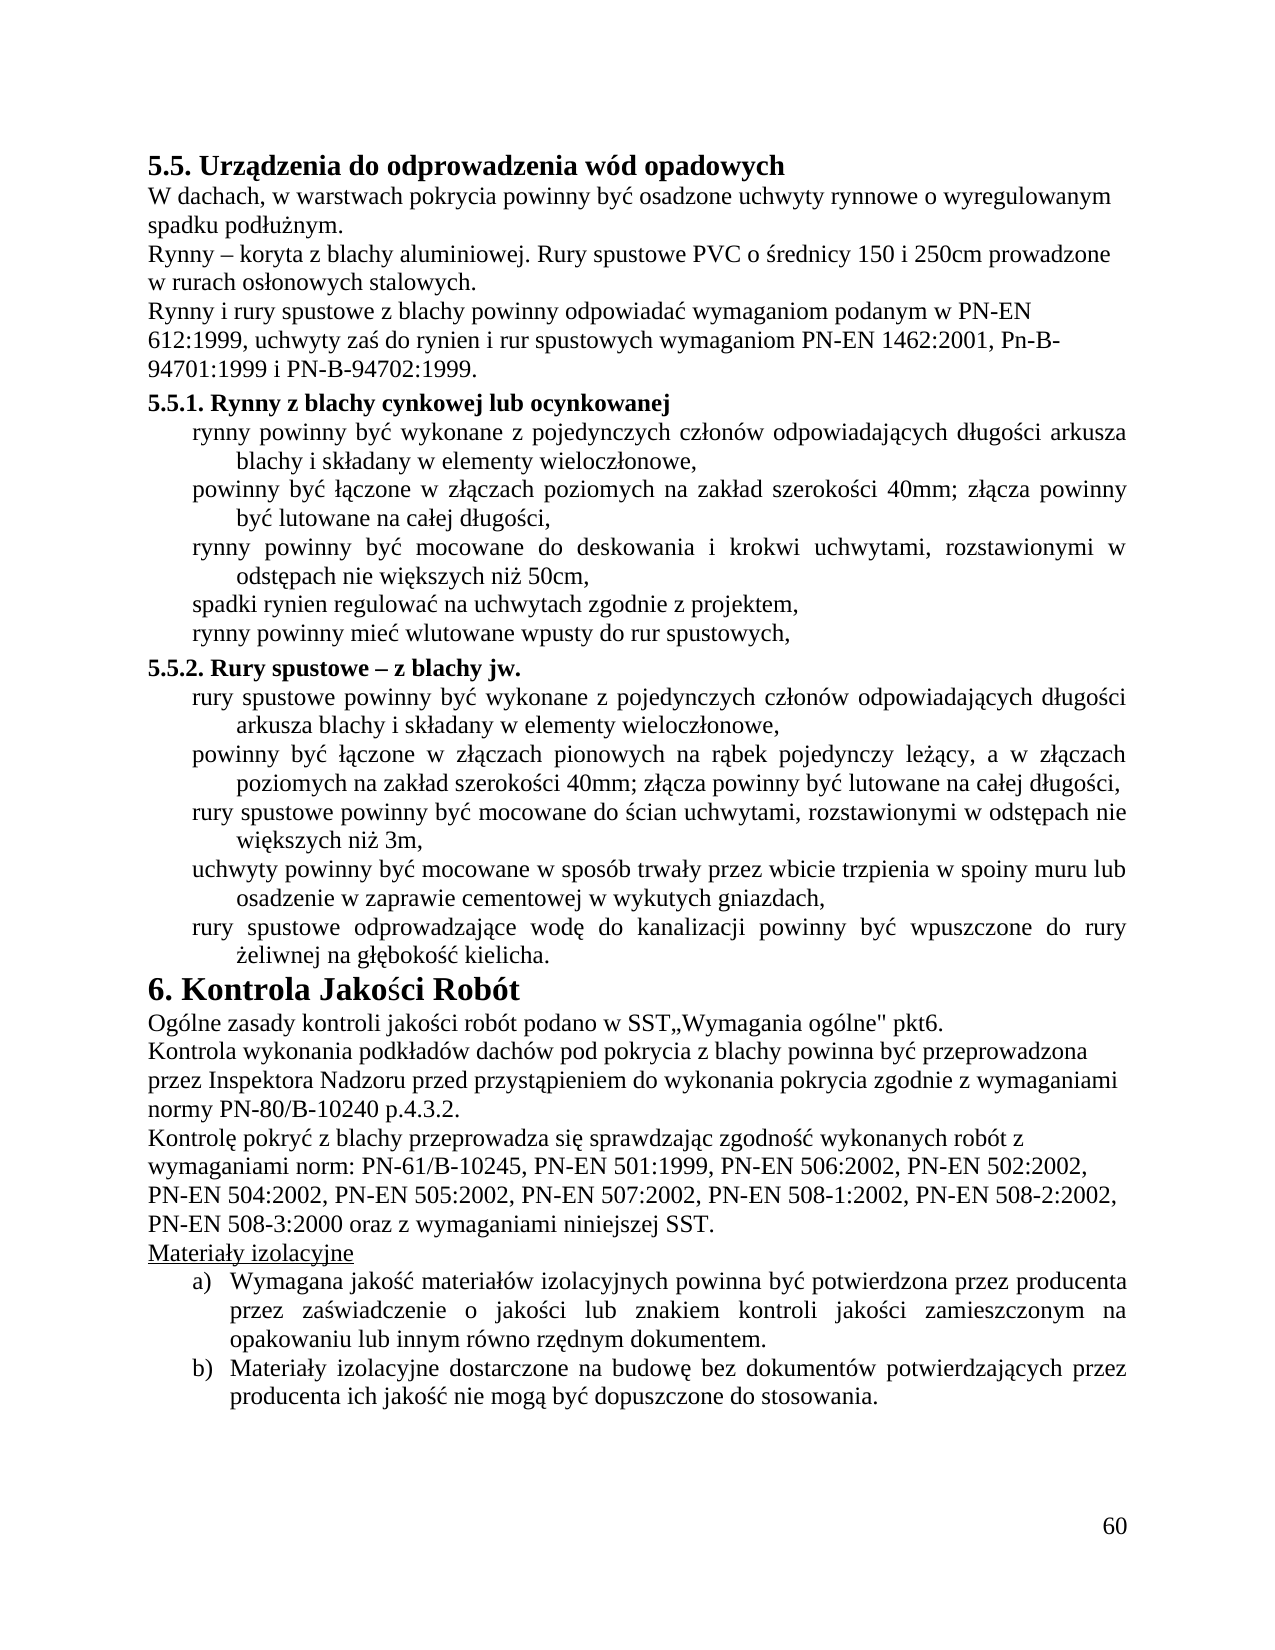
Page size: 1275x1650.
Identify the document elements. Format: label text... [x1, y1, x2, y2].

list Materiały izolacyjne dostarczone na budowę bez dokumentów potwierdzających przez producenta ich jakość nie mogą być dopuszczone do stosowania. [192, 1353, 1127, 1410]
text Rynny i rury spustowe z blachy powinny odpowiadać wymaganiom podanym w PN-EN 612:1999, uchwyty zaś do rynien i rur spustowych wymaganiom PN-EN 1462:2001, Pn-B-94701:1999 i PN-B-94702:1999. [148, 296, 1127, 382]
text 5.5.1. Rynny z blachy cynkowej lub ocynkowanej [148, 388, 1127, 417]
text rury spustowe powinny być mocowane do ścian uchwytami, rozstawionymi w odstępach nie większych niż 3m, [192, 797, 1127, 854]
text Kontrolę pokryć z blachy przeprowadza się sprawdzając zgodność wykonanych robót z wymaganiami norm: PN-61/B-10245, PN-EN 501:1999, PN-EN 506:2002, PN-EN 502:2002, PN-EN 504:2002, PN-EN 505:2002, PN-EN 507:2002, PN-EN 508-1:2002, PN-EN 508-2:2002, PN-EN 508-3:2000 oraz z wymaganiami niniejszej SST. [148, 1123, 1127, 1238]
text 5.5.2. Rury spustowe – z blachy jw. [148, 653, 1127, 682]
text rury spustowe powinny być wykonane z pojedynczych członów odpowiadających długości arkusza blachy i składany w elementy wieloczłonowe, [192, 682, 1127, 739]
list Wymagana jakość materiałów izolacyjnych powinna być potwierdzona przez producenta przez zaświadczenie o jakości lub znakiem kontroli jakości zamieszczonym na opakowaniu lub innym równo rzędnym dokumentem. [192, 1266, 1127, 1353]
text rynny powinny być mocowane do deskowania i krokwi uchwytami, rozstawionymi w odstępach nie większych niż 50cm, [192, 532, 1127, 589]
text spadki rynien regulować na uchwytach zgodnie z projektem, [192, 589, 1127, 618]
text powinny być łączone w złączach poziomych na zakład szerokości 40mm; złącza powinny być lutowane na całej długości, [192, 474, 1127, 532]
text powinny być łączone w złączach pionowych na rąbek pojedynczy leżący, a w złączach poziomych na zakład szerokości 40mm; złącza powinny być lutowane na całej długości, [192, 739, 1127, 797]
text 6. Kontrola Jakości Robót [148, 969, 1127, 1008]
text Kontrola wykonania podkładów dachów pod pokrycia z blachy powinna być przeprowadzona przez Inspektora Nadzoru przed przystąpieniem do wykonania pokrycia zgodnie z wymaganiami normy PN-80/B-10240 p.4.3.2. [148, 1036, 1127, 1123]
text 5.5. Urządzenia do odprowadzenia wód opadowych [148, 148, 1127, 181]
text Ogólne zasady kontroli jakości robót podano w SST„Wymagania ogólne" pkt6. [148, 1008, 1127, 1036]
text rynny powinny mieć wlutowane wpusty do rur spustowych, [192, 618, 1127, 647]
text rury spustowe odprowadzające wodę do kanalizacji powinny być wpuszczone do rury żeliwnej na głębokość kielicha. [192, 912, 1127, 969]
text Rynny – koryta z blachy aluminiowej. Rury spustowe PVC o średnicy 150 i 250cm prowadzone w rurach osłonowych stalowych. [148, 239, 1127, 296]
text W dachach, w warstwach pokrycia powinny być osadzone uchwyty rynnowe o wyregulowanym spadku podłużnym. [148, 181, 1127, 239]
text rynny powinny być wykonane z pojedynczych członów odpowiadających długości arkusza blachy i składany w elementy wieloczłonowe, [192, 417, 1127, 474]
text Materiały izolacyjne [148, 1238, 1127, 1266]
text uchwyty powinny być mocowane w sposób trwały przez wbicie trzpienia w spoiny muru lub osadzenie w zaprawie cementowej w wykutych gniazdach, [192, 854, 1127, 912]
